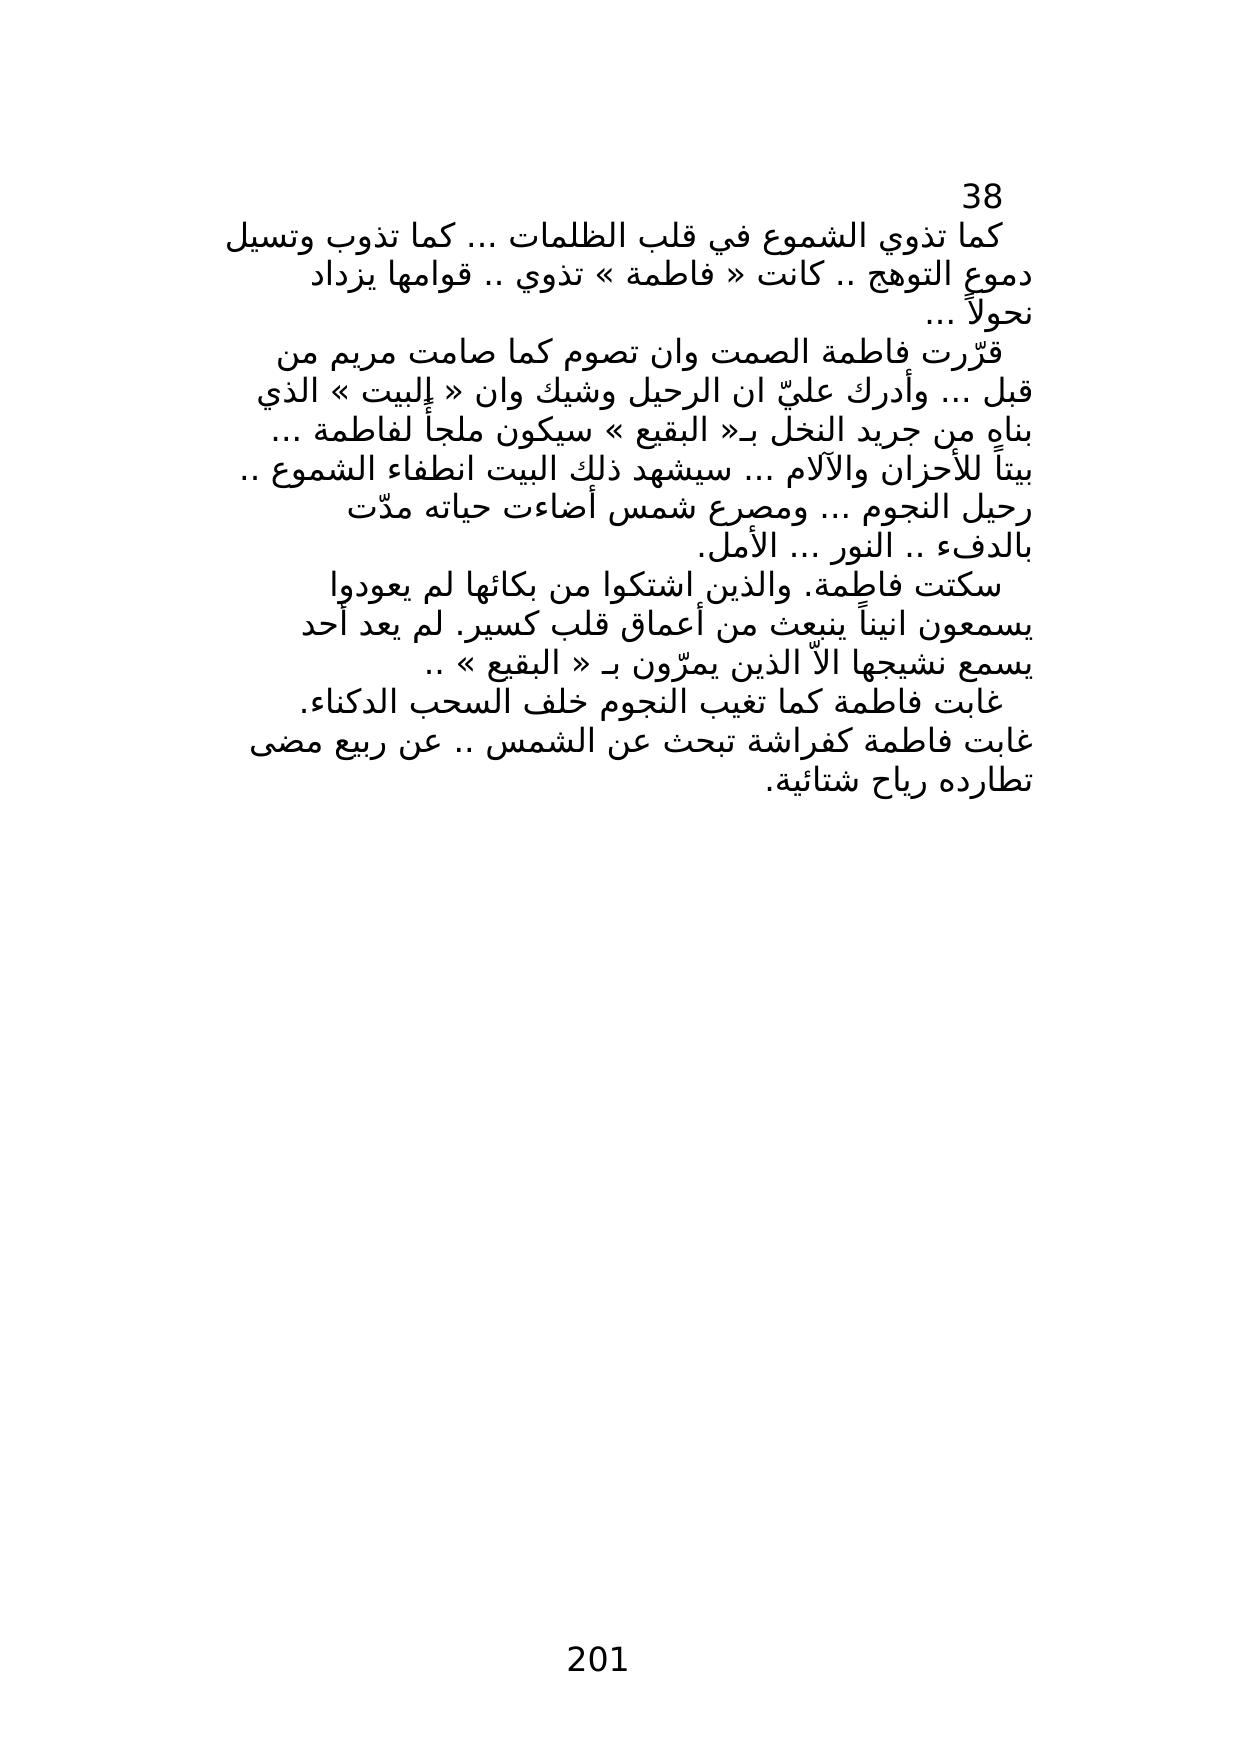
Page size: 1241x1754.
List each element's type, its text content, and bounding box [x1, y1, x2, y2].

text غابت فاطمة كما تغيب النجوم خلف السحب الدكناء. غابت فاطمة كفراشة تبحث عن الشمس .. عن ربيع مضى تطارده رياح شتائية. [222, 682, 1033, 799]
text 38 [222, 177, 1033, 216]
text سكتت فاطمة. والذين اشتكوا من بكائها لم يعودوا يسمعون انيناً ينبعث من أعماق قلب كسير. لم يعد أحد يسمع نشيجها الاّ الذين يمرّون بـ « البقيع » .. [222, 566, 1033, 682]
text قرّرت فاطمة الصمت وان تصوم كما صامت مريم من قبل ... وأدرك عليّ ان الرحيل وشيك وان « البيت » الذي بناه من جريد النخل بـ« البقيع » سيكون ملجأً لفاطمة ... بيتاً للأحزان والآلام ... سيشهد ذلك البيت انطفاء الشموع .. رحيل النجوم ... ومصرع شمس أضاءت حياته مدّت بالدفء .. النور ... الأمل. [222, 333, 1033, 566]
text كما تذوي الشموع في قلب الظلمات ... كما تذوب وتسيل دموع التوهج .. كانت « فاطمة » تذوي .. قوامها يزداد نحولاً ... [222, 216, 1033, 333]
